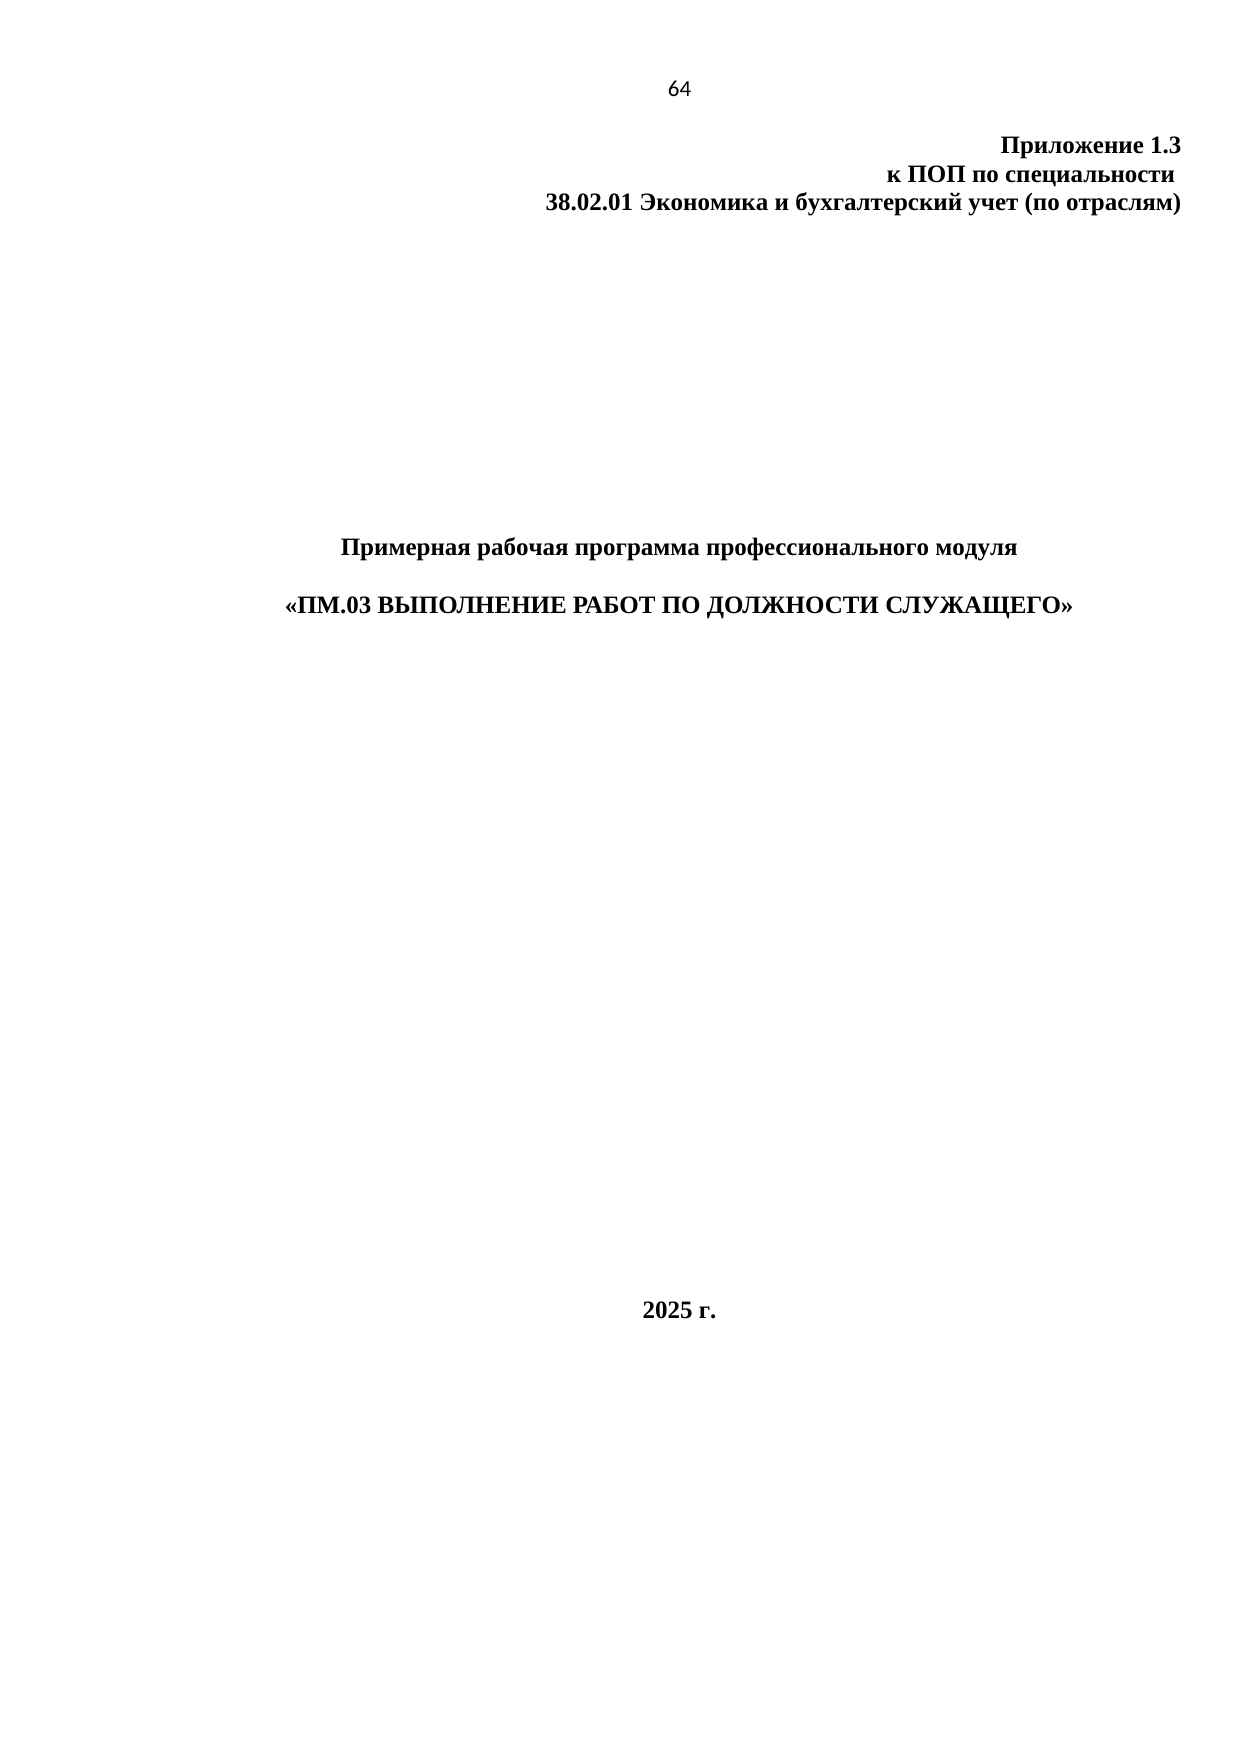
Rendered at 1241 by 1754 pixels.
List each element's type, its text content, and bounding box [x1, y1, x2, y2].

text 2025 г. [177, 1295, 1181, 1324]
subtitle «ПМ.03 ВЫПОЛНЕНИЕ РАБОТ ПО ДОЛЖНОСТИ СЛУЖАЩЕГО» [177, 590, 1181, 619]
text Приложение 1.3 [177, 130, 1181, 159]
text Примерная рабочая программа профессионального модуля [177, 532, 1181, 561]
text к ПОП по специальности 38.02.01 Экономика и бухгалтерский учет (по отраслям) [177, 159, 1181, 216]
